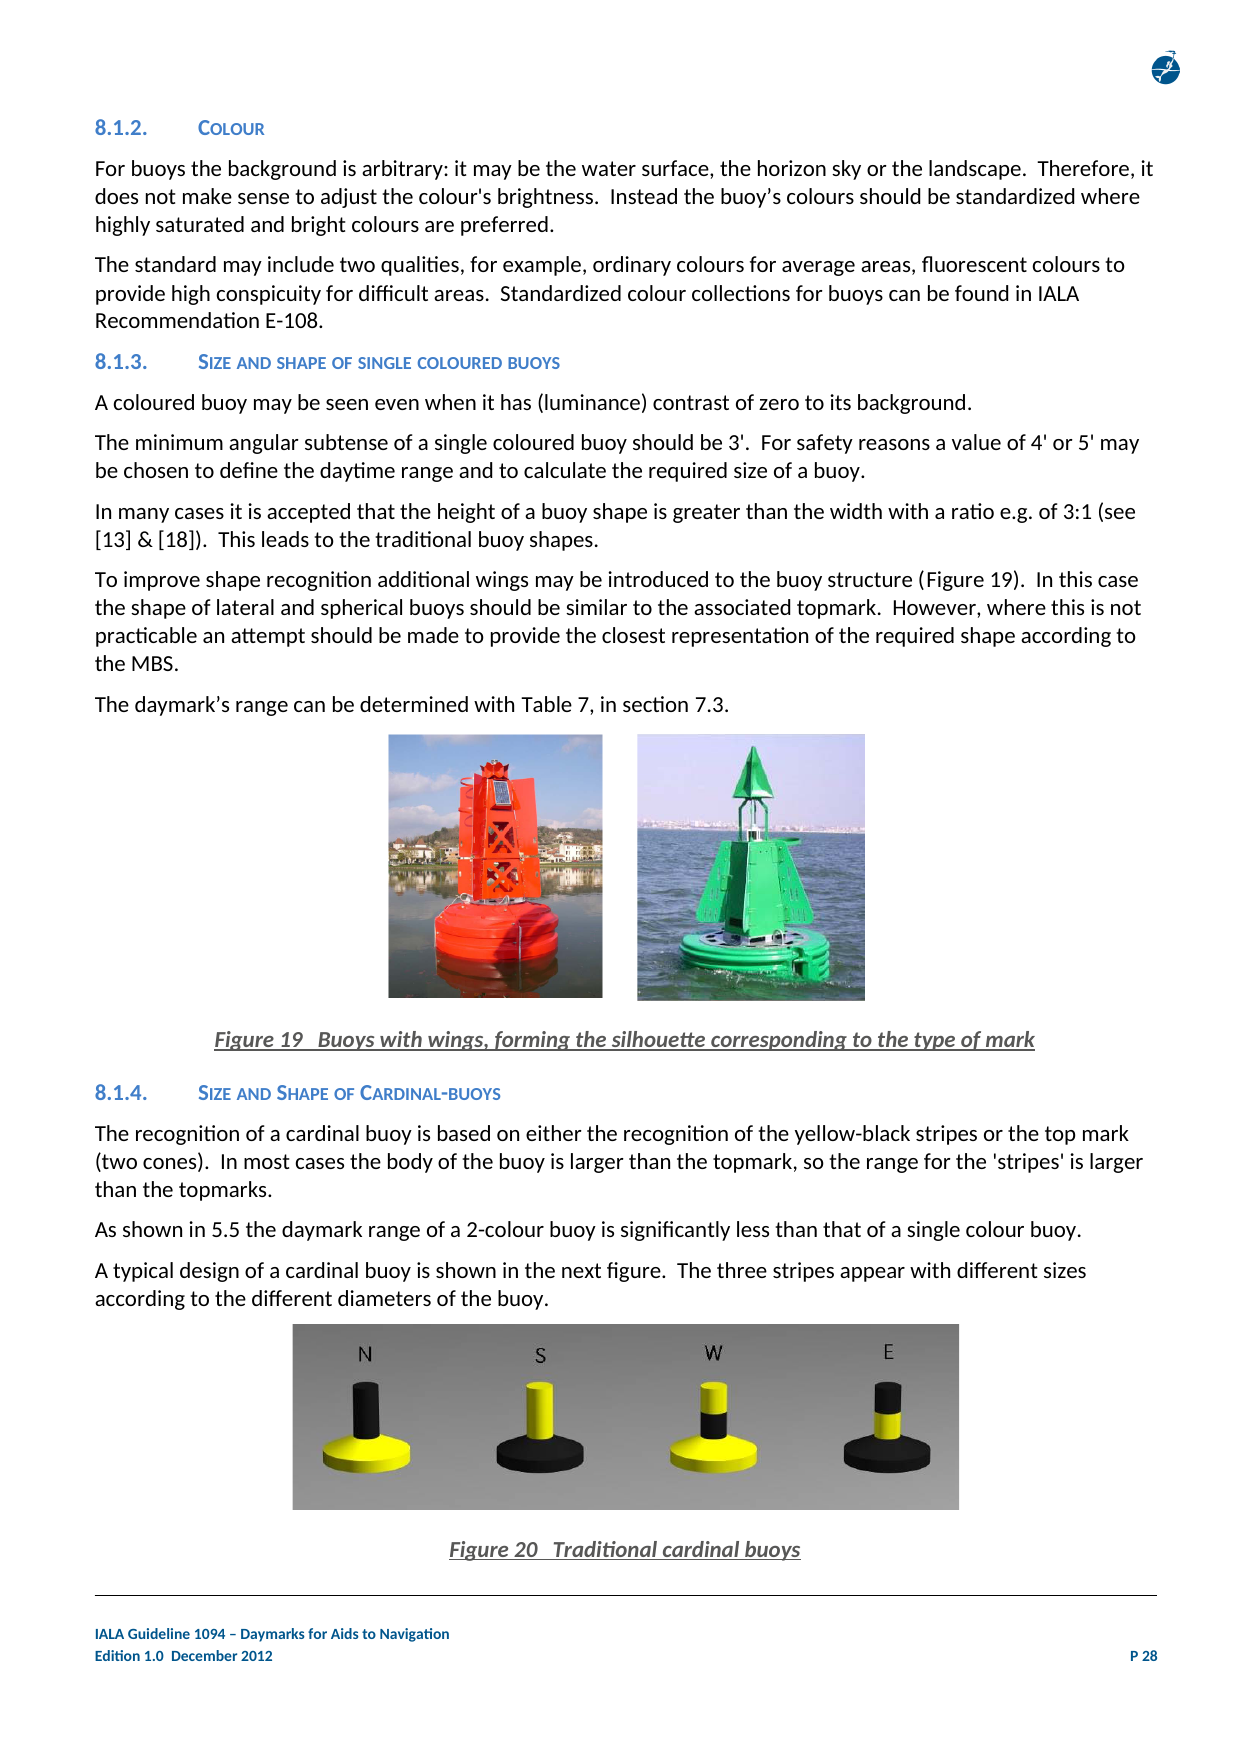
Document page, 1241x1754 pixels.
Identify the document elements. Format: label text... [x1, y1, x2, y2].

text A typical design of a cardinal buoy is shown in the next figure. The three stripes appear with different sizes according to the different diameters of the buoy. [94, 1256, 1157, 1312]
text The daymark’s range can be determined with Table 7, in section 7.3. [94, 690, 1157, 718]
text In many cases it is accepted that the height of a buoy shape is greater than the width with a ratio e.g. of 3:1 (see [13] & [18]). This leads to the traditional buoy shapes. [94, 497, 1157, 553]
text Traditional cardinal buoys [94, 1535, 1157, 1563]
text A coloured buoy may be seen even when it has (luminance) contrast of zero to its background. [94, 388, 1157, 416]
text Buoys with wings, forming the silhouette corresponding to the type of mark [94, 1025, 1157, 1053]
subtitle Size and shape of single coloured buoys [94, 347, 1157, 375]
text The minimum angular subtense of a single coloured buoy should be 3'. For safety reasons a value of 4' or 5' may be chosen to define the daytime range and to calculate the required size of a buoy. [94, 428, 1157, 484]
text For buoys the background is arbitrary: it may be the water surface, the horizon sky or the landscape. Therefore, it does not make sense to adjust the colour's brightness. Instead the buoy’s colours should be standardized where highly saturated and bright colours are preferred. [94, 154, 1157, 238]
picture [292, 1324, 960, 1510]
subtitle Size and Shape of Cardinal-buoys [94, 1078, 1157, 1106]
text To improve shape recognition additional wings may be introduced to the buoy structure (Figure 19). In this case the shape of lateral and spherical buoys should be similar to the associated topmark. However, where this is not practicable an attempt should be made to provide the closest representation of the required shape according to the MBS. [94, 565, 1157, 677]
text The recognition of a cardinal buoy is based on either the recognition of the yellow-black stripes or the top mark (two cones). In most cases the body of the buoy is larger than the topmark, so the range for the 'stripes' is larger than the topmarks. [94, 1119, 1157, 1203]
subtitle Colour [94, 113, 1157, 142]
text As shown in 5.5 the daymark range of a 2-colour buoy is significantly less than that of a single colour buoy. [94, 1215, 1157, 1243]
picture [1120, 0, 1239, 119]
text The standard may include two qualities, for example, ordinary colours for average areas, fluorescent colours to provide high conspicuity for difficult areas. Standardized colour collections for buoys can be found in IALA Recommendation E-108. [94, 251, 1157, 335]
